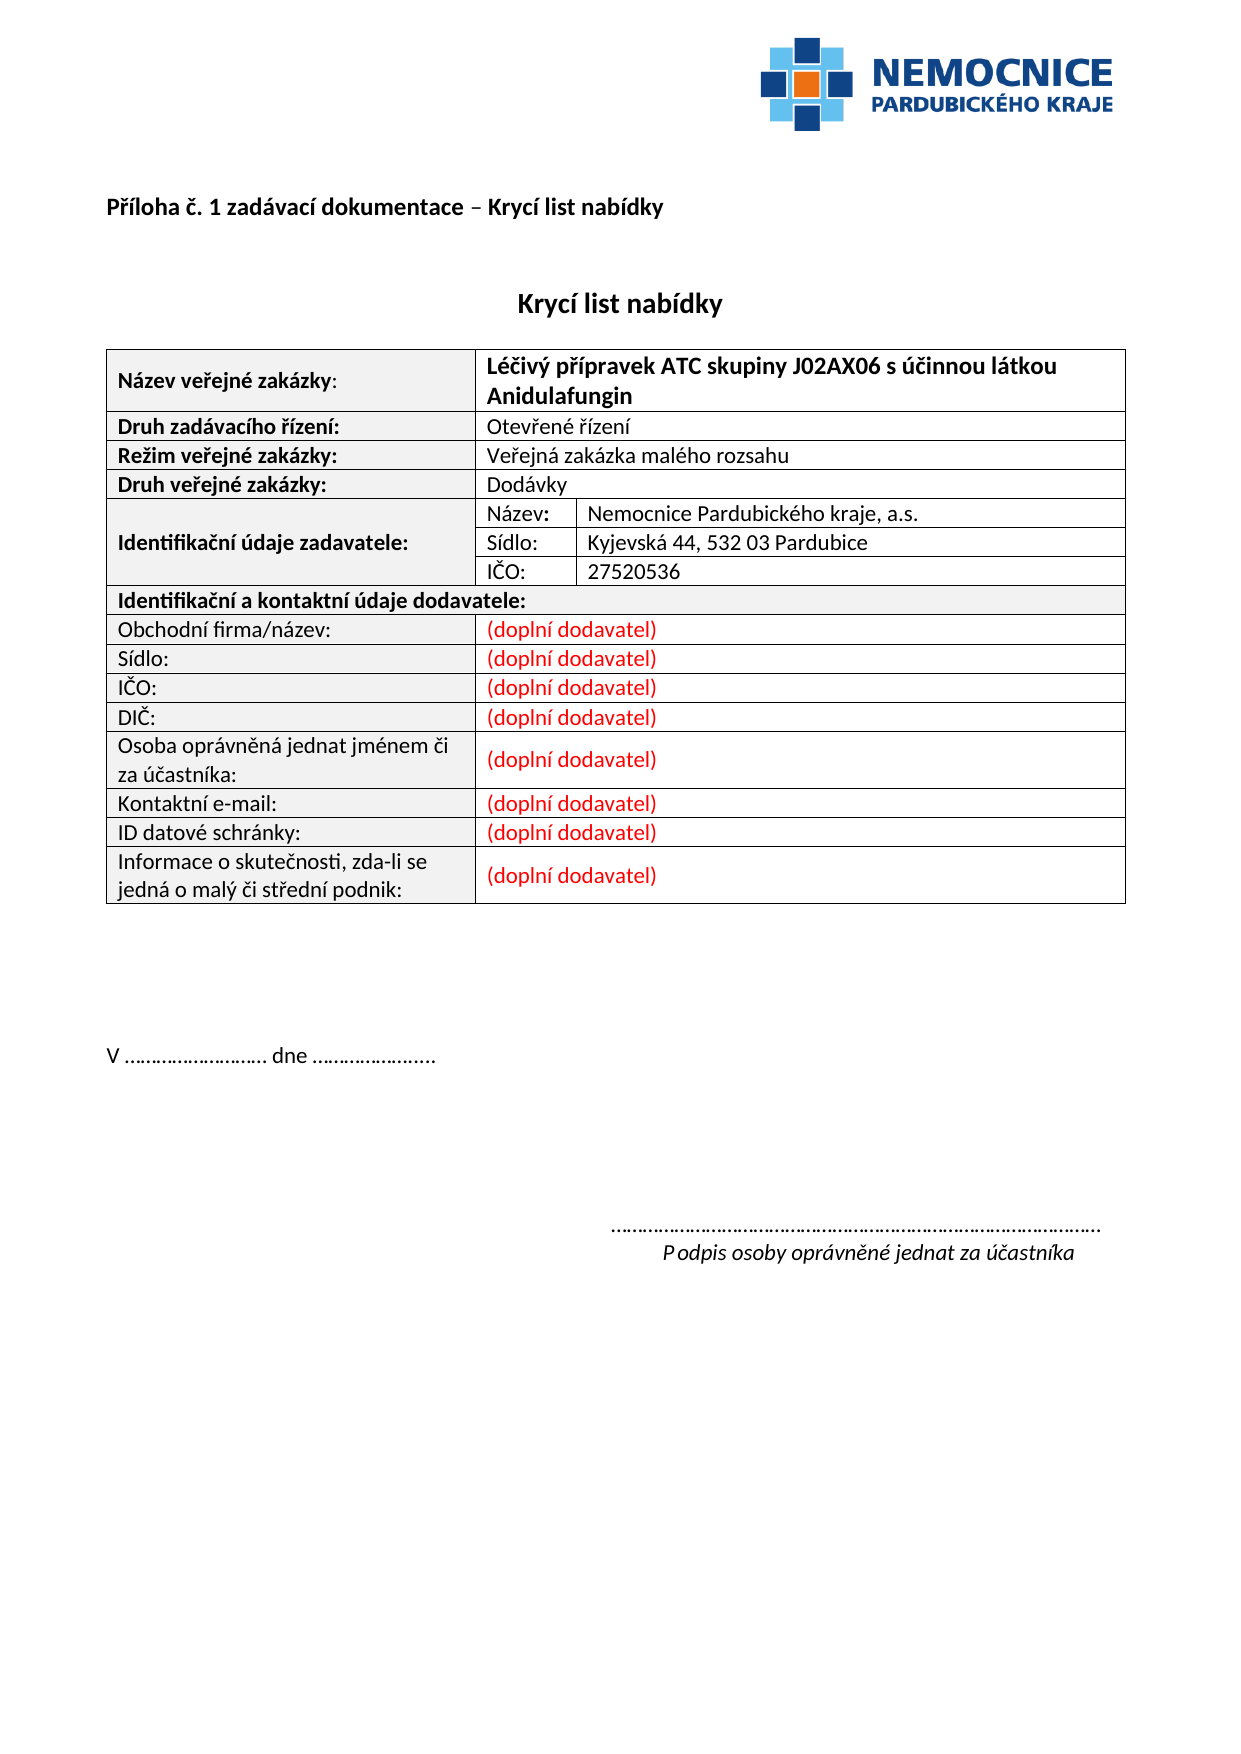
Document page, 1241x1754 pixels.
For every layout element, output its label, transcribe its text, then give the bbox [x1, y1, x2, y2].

table_cell ID datové schránky: [107, 818, 475, 846]
text Podpis osoby oprávněné jednat za účastníka [106, 1238, 1134, 1266]
table_cell Nemocnice Pardubického kraje, a.s. [577, 499, 1125, 527]
table_cell Osoba oprávněná jednat jménem či za účastníka: [107, 732, 475, 788]
text ………………………………………………………………………………… [106, 1210, 1134, 1238]
table_cell Obchodní firma/název: [107, 615, 475, 643]
table_cell Sídlo: [476, 528, 576, 556]
table_cell (doplní dodavatel) [476, 615, 1125, 643]
table_header Léčivý přípravek ATC skupiny J02AX06 s účinnou látkou Anidulafungin [476, 350, 1125, 411]
table_cell (doplní dodavatel) [476, 847, 1125, 903]
picture [759, 37, 1113, 132]
table_cell IČO: [476, 557, 576, 585]
table_cell (doplní dodavatel) [476, 789, 1125, 817]
table_cell (doplní dodavatel) [476, 732, 1125, 788]
table_cell Dodávky [476, 470, 1125, 498]
table_header Název veřejné zakázky: [107, 350, 475, 411]
text V ……………………… dne ………………..... [106, 1042, 1134, 1069]
table_cell IČO: [107, 674, 475, 702]
table_cell Identifikační a kontaktní údaje dodavatele: [107, 586, 1125, 614]
table_cell Režim veřejné zakázky: [107, 441, 475, 469]
table_cell Informace o skutečnosti, zda-li se jedná o malý či střední podnik: [107, 847, 475, 903]
table_cell 27520536 [577, 557, 1125, 585]
table_cell Otevřené řízení [476, 412, 1125, 440]
table_cell Veřejná zakázka malého rozsahu [476, 441, 1125, 469]
table_cell (doplní dodavatel) [476, 818, 1125, 846]
table_cell Kontaktní e-mail: [107, 789, 475, 817]
table_cell Identifikační údaje zadavatele: [107, 499, 475, 585]
table_cell Kyjevská 44, 532 03 Pardubice [577, 528, 1125, 556]
table_cell Název: [476, 499, 576, 527]
table_cell DIČ: [107, 703, 475, 731]
table_cell (doplní dodavatel) [476, 674, 1125, 702]
table_cell Druh zadávacího řízení: [107, 412, 475, 440]
table_cell Druh veřejné zakázky: [107, 470, 475, 498]
table_cell Sídlo: [107, 645, 475, 672]
text Krycí list nabídky [106, 285, 1134, 321]
table_cell (doplní dodavatel) [476, 703, 1125, 731]
table_cell (doplní dodavatel) [476, 645, 1125, 672]
text Příloha č. 1 zadávací dokumentace – Krycí list nabídky [106, 191, 1134, 222]
